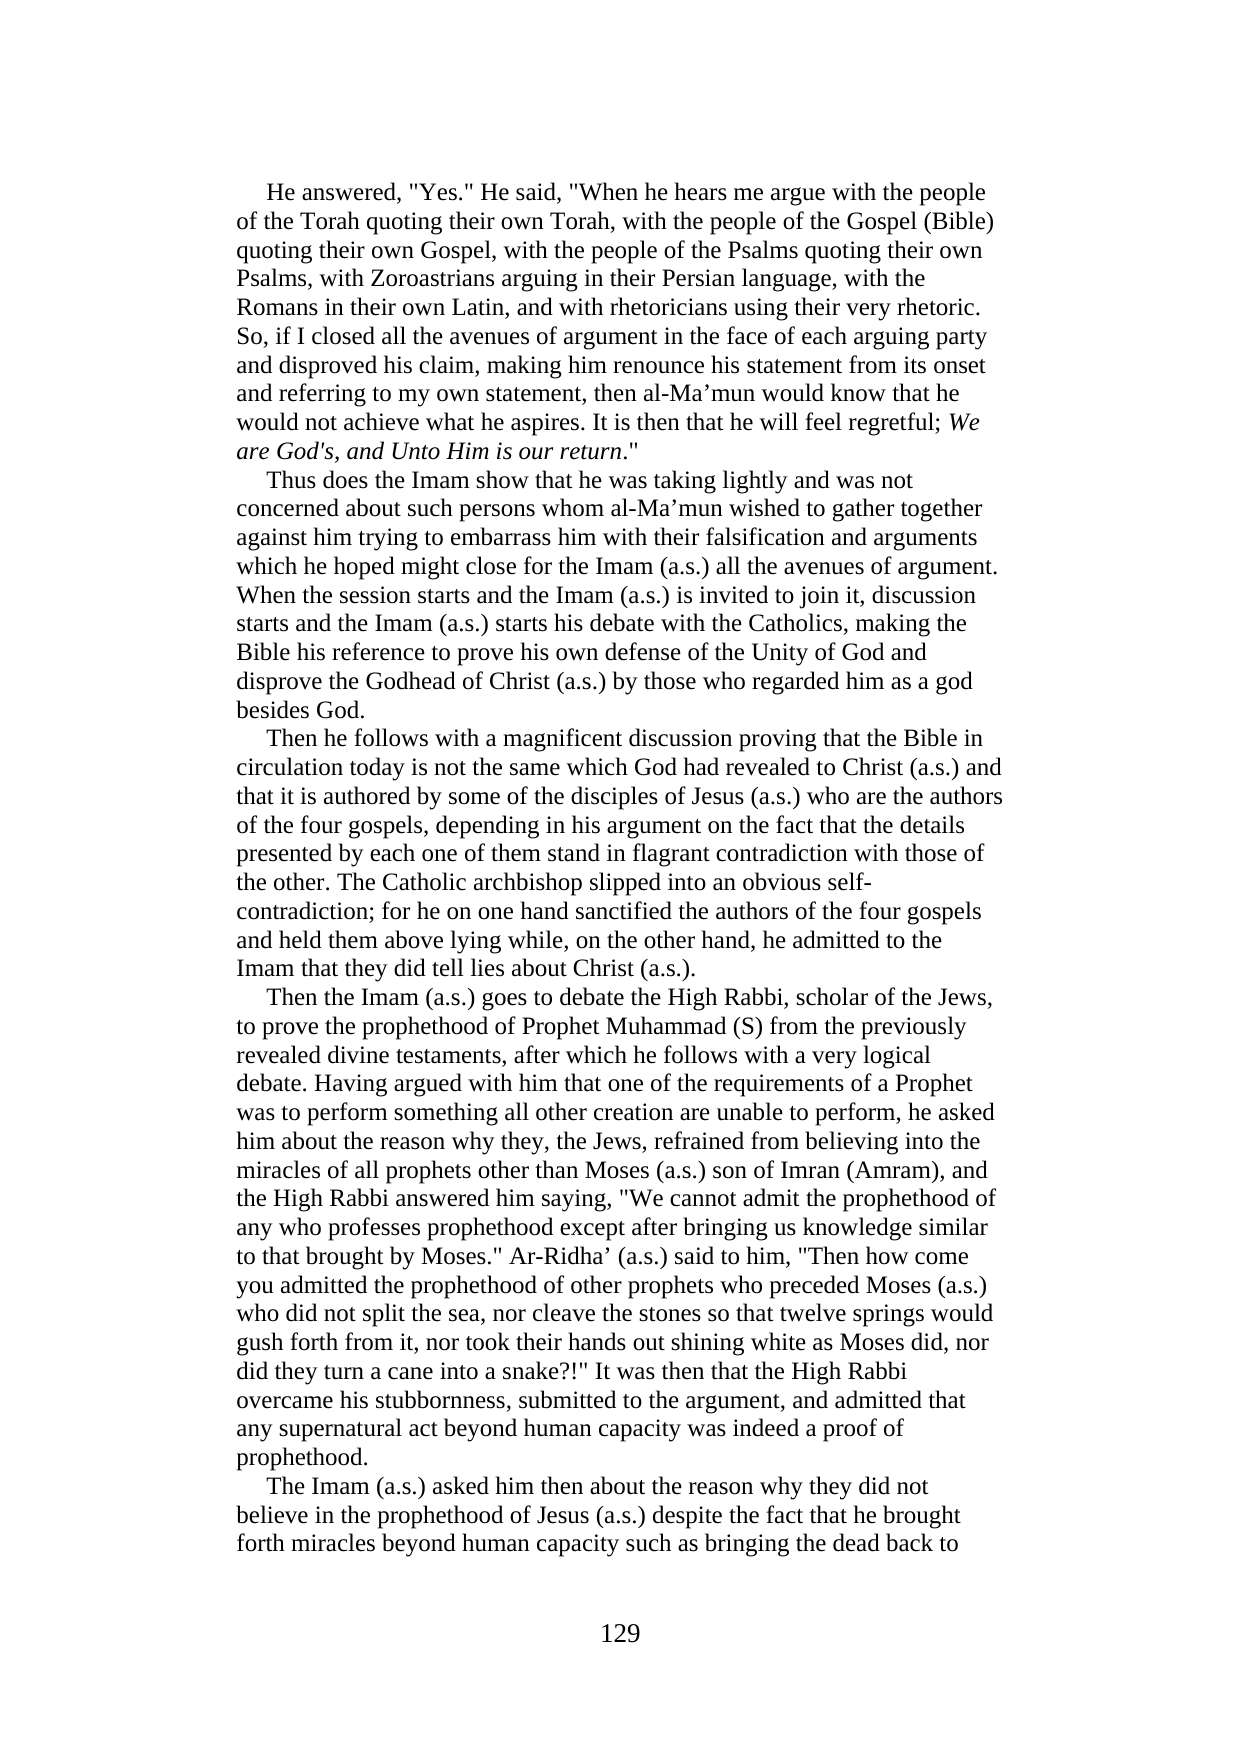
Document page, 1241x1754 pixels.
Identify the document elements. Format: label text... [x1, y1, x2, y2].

text The Imam (a.s.) asked him then about the reason why they did not believe in the prophethood of Jesus (a.s.) despite the fact that he brought forth miracles beyond human capacity such as bringing the dead back to [236, 1471, 1004, 1557]
text Then he follows with a magnificent discussion proving that the Bible in circulation today is not the same which God had revealed to Christ (a.s.) and that it is authored by some of the disciples of Jesus (a.s.) who are the authors of the four gospels, depending in his argument on the fact that the details presented by each one of them stand in flagrant contradiction with those of the other. The Catholic archbishop slipped into an obvious self-contradiction; for he on one hand sanctified the authors of the four gospels and held them above lying while, on the other hand, he admitted to the Imam that they did tell lies about Christ (a.s.). [236, 723, 1004, 982]
text Then the Imam (a.s.) goes to debate the High Rabbi, scholar of the Jews, to prove the prophethood of Prophet Muhammad (S) from the previously revealed divine testaments, after which he follows with a very logical debate. Having argued with him that one of the requirements of a Prophet was to perform something all other creation are unable to perform, he asked him about the reason why they, the Jews, refrained from believing into the miracles of all prophets other than Moses (a.s.) son of Imran (Amram), and the High Rabbi answered him saying, "We cannot admit the prophethood of any who professes prophethood except after bringing us knowledge similar to that brought by Moses." Ar-Ridha’ (a.s.) said to him, "Then how come you admitted the prophethood of other prophets who preceded Moses (a.s.) who did not split the sea, nor cleave the stones so that twelve springs would gush forth from it, nor took their hands out shining white as Moses did, nor did they turn a cane into a snake?!" It was then that the High Rabbi overcame his stubbornness, submitted to the argument, and admitted that any supernatural act beyond human capacity was indeed a proof of prophethood. [236, 982, 1004, 1471]
text Thus does the Imam show that he was taking lightly and was not concerned about such persons whom al-Ma’mun wished to gather together against him trying to embarrass him with their falsification and arguments which he hoped might close for the Imam (a.s.) all the avenues of argument. When the session starts and the Imam (a.s.) is invited to join it, discussion starts and the Imam (a.s.) starts his debate with the Catholics, making the Bible his reference to prove his own defense of the Unity of God and disprove the Godhead of Christ (a.s.) by those who regarded him as a god besides God. [236, 465, 1004, 723]
text He answered, "Yes." He said, "When he hears me argue with the people of the Torah quoting their own Torah, with the people of the Gospel (Bible) quoting their own Gospel, with the people of the Psalms quoting their own Psalms, with Zoroastrians arguing in their Persian language, with the Romans in their own Latin, and with rhetoricians using their very rhetoric. So, if I closed all the avenues of argument in the face of each arguing party and disproved his claim, making him renounce his statement from its onset and referring to my own statement, then al-Ma’mun would know that he would not achieve what he aspires. It is then that he will feel regretful; We are God's, and Unto Him is our return." [236, 177, 1004, 465]
